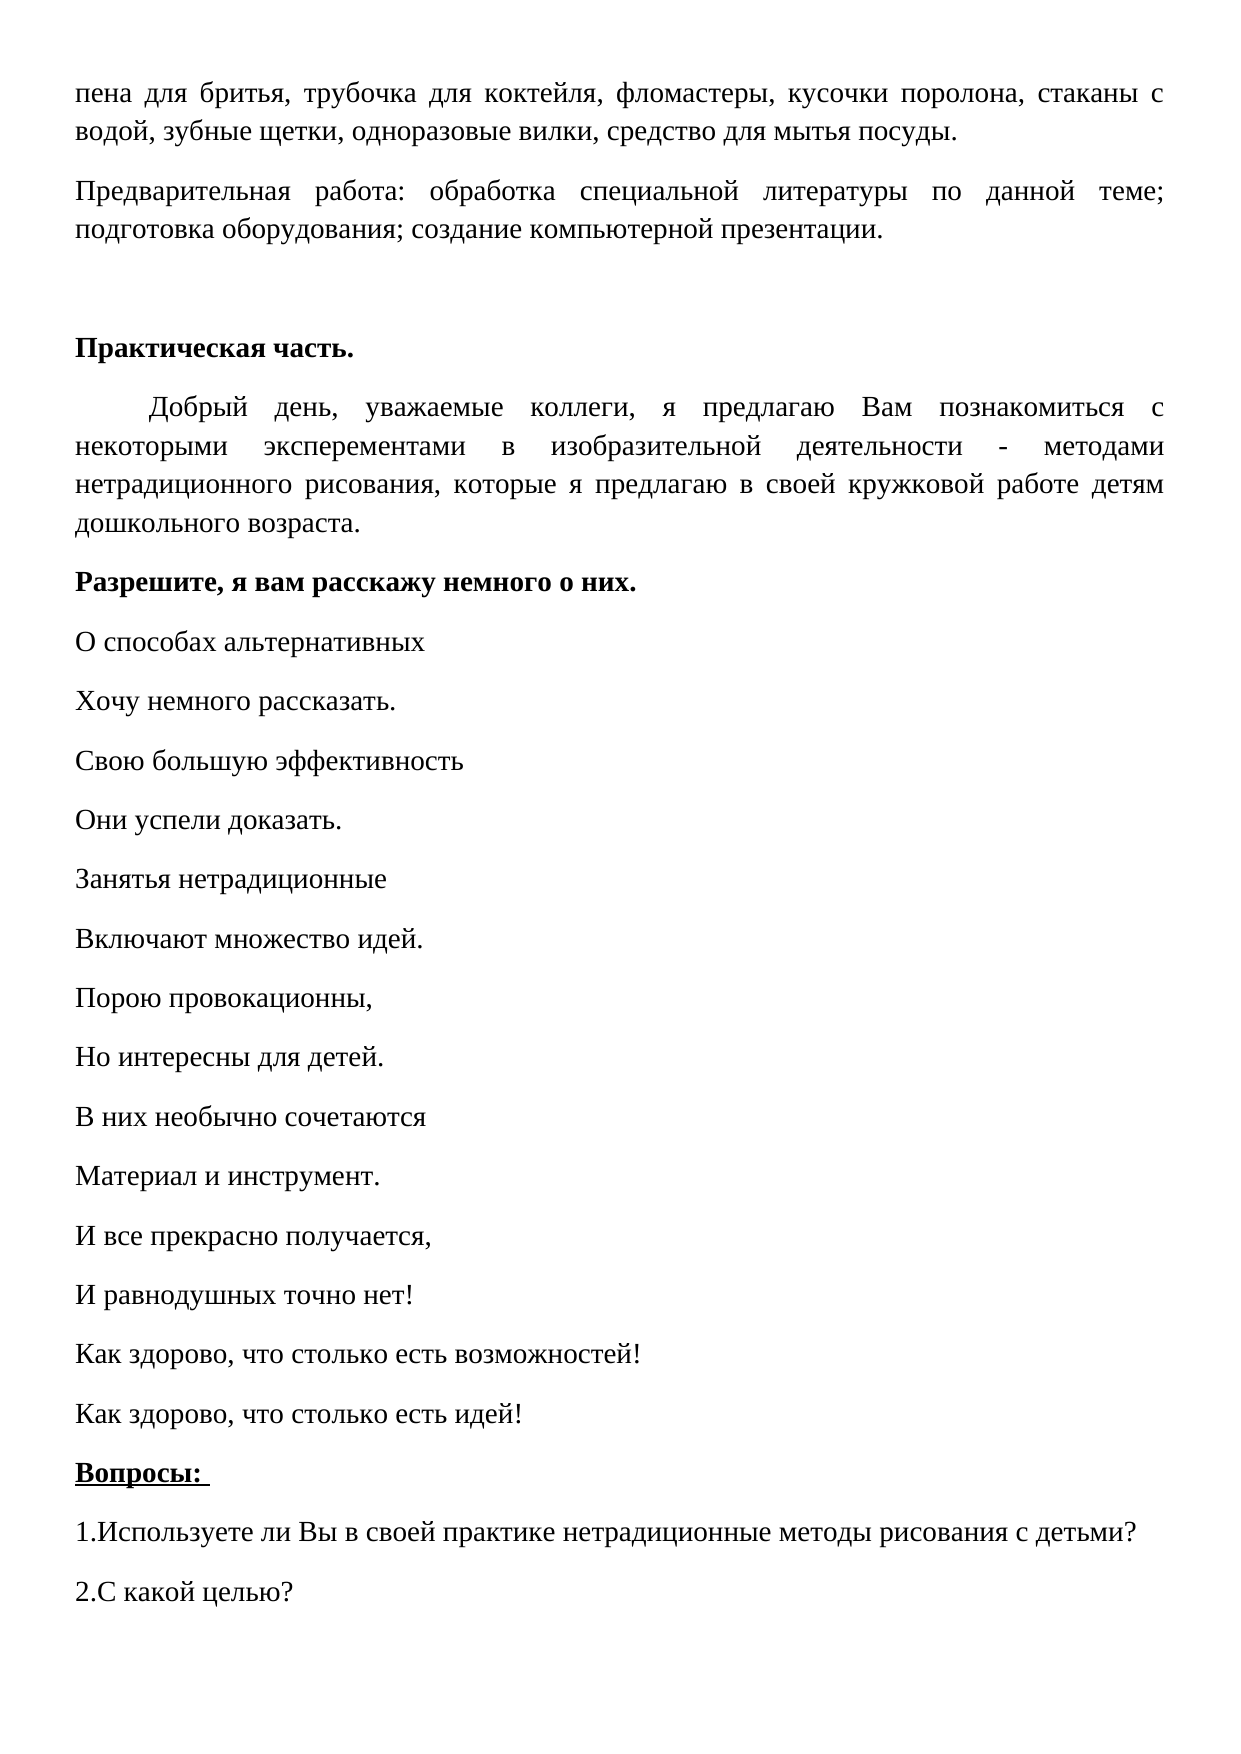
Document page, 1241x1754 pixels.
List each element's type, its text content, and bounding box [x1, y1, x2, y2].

text Включают множество идей. [75, 921, 1165, 954]
text И все прекрасно получается, [75, 1218, 1165, 1251]
text Как здорово, что столько есть идей! [75, 1396, 1165, 1429]
text Вопросы: [75, 1455, 1165, 1489]
text И равнодушных точно нет! [75, 1277, 1165, 1311]
text 2.С какой целью? [75, 1574, 1165, 1607]
text В них необычно сочетаются [75, 1099, 1165, 1132]
text О способах альтернативных [75, 624, 1165, 657]
text Как здорово, что столько есть возможностей! [75, 1336, 1165, 1370]
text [75, 75, 1165, 147]
text Но интересны для детей. [75, 1039, 1165, 1073]
text Предварительная работа: обработка специальной литературы по данной теме; подготовка оборудования; создание компьютерной презентации. [75, 173, 1165, 245]
text Практическая часть. [75, 330, 1165, 364]
text Свою большую эффективность [75, 743, 1165, 776]
text Добрый день, уважаемые коллеги, я предлагаю Вам познакомиться с некоторыми эксперементами в изобразительной деятельности - методами нетрадиционного рисования, которые я предлагаю в своей кружковой работе детям дошкольного возраста. [75, 389, 1165, 539]
text Они успели доказать. [75, 802, 1165, 836]
text 1.Используете ли Вы в своей практике нетрадиционные методы рисования с детьми? [75, 1514, 1165, 1548]
text Разрешите, я вам расскажу немного о них. [75, 564, 1165, 598]
text Порою провокационны, [75, 980, 1165, 1014]
text Хочу немного рассказать. [75, 683, 1165, 717]
text Материал и инструмент. [75, 1158, 1165, 1192]
text Занятья нетрадиционные [75, 861, 1165, 895]
